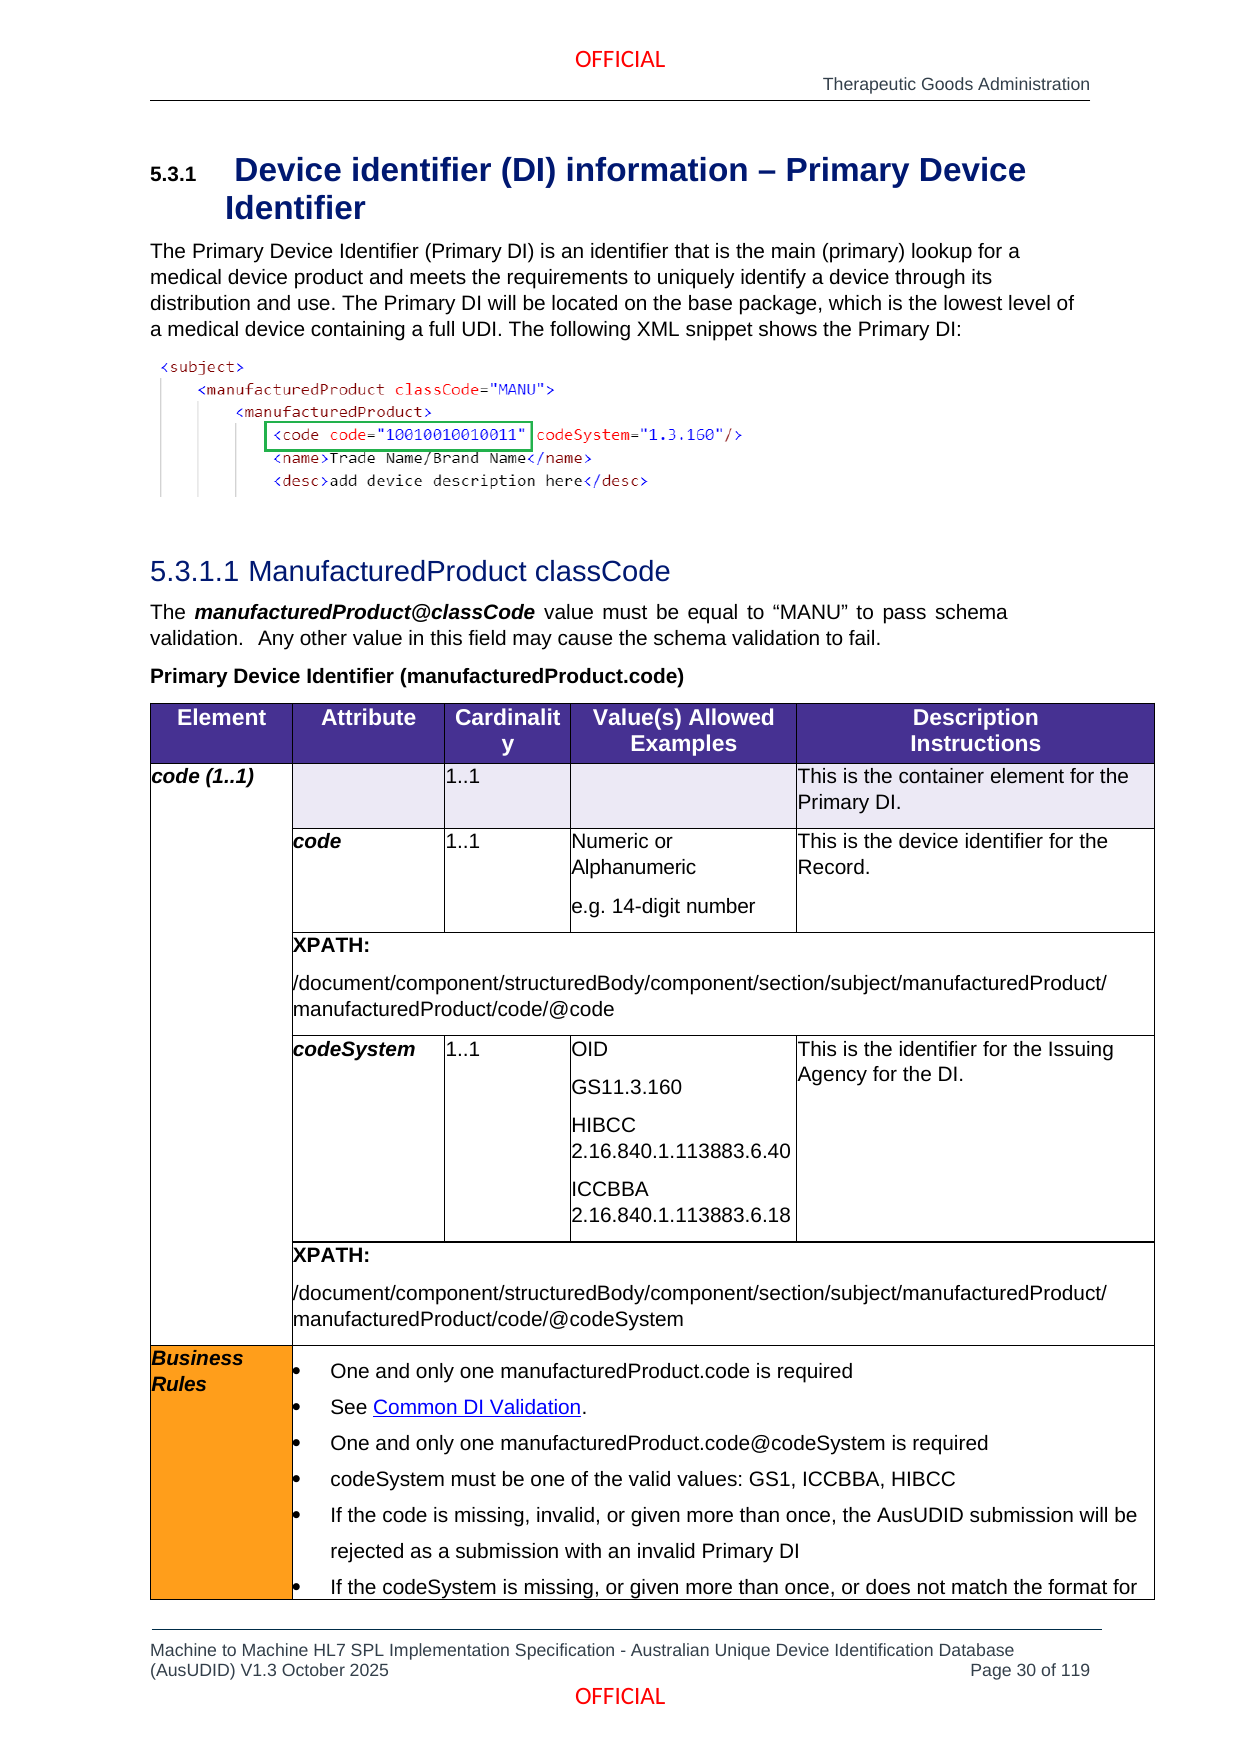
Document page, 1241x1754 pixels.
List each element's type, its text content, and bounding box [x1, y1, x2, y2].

table_cell XPATH: /document/component/structuredBody/component/section/subject/manufacturedProduct/manufacturedProduct/code/@code [293, 933, 1154, 1035]
table_cell This is the identifier for the Issuing Agency for the DI. [797, 1036, 1154, 1241]
table_cell OID GS11.3.160 HIBCC 2.16.840.1.113883.6.40 ICCBBA 2.16.840.1.113883.6.18 [571, 1036, 796, 1241]
table_cell 1..1 [445, 1036, 570, 1241]
table_cell XPATH: /document/component/structuredBody/component/section/subject/manufacturedProduct/manufacturedProduct/code/@codeSystem [293, 1243, 1154, 1345]
table_cell codeSystem [293, 1036, 444, 1241]
table_cell This is the device identifier for the Record. [797, 829, 1154, 932]
text The manufacturedProduct@classCode value must be equal to “MANU” to pass schema validation. Any other value in this field may cause the schema validation to fail. [150, 600, 1090, 650]
text Primary Device Identifier (manufacturedProduct.code) [150, 664, 1090, 688]
table_header Value(s) Allowed Examples [571, 704, 796, 763]
table_cell 1..1 [445, 764, 570, 828]
table_cell Numeric or Alphanumeric e.g. 14-digit number [571, 829, 796, 932]
table_header Cardinality [445, 704, 570, 763]
text The Primary Device Identifier (Primary DI) is an identifier that is the main (primary) lookup for a medical device product and meets the requirements to uniquely identify a device through its distribution and use. The Primary DI will be located on the base package, which is the lowest level of a medical device containing a full UDI. The following XML snippet shows the Primary DI: [150, 239, 1090, 341]
subtitle ManufacturedProduct classCode [150, 554, 1090, 588]
table_header Element [151, 704, 292, 763]
table_header Attribute [293, 704, 444, 763]
table_header Description Instructions [797, 704, 1154, 763]
table_cell This is the container element for the Primary DI. [797, 764, 1154, 828]
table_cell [293, 1346, 1154, 1599]
picture [150, 355, 761, 515]
table_cell 1..1 [445, 829, 570, 932]
table_cell Business Rules [151, 1346, 292, 1599]
table_cell code [293, 829, 444, 932]
table_cell [571, 764, 796, 828]
table_cell code (1..1) [151, 764, 292, 1345]
subtitle Device identifier (DI) information – Primary Device Identifier [150, 150, 1090, 227]
table_cell [293, 764, 444, 828]
